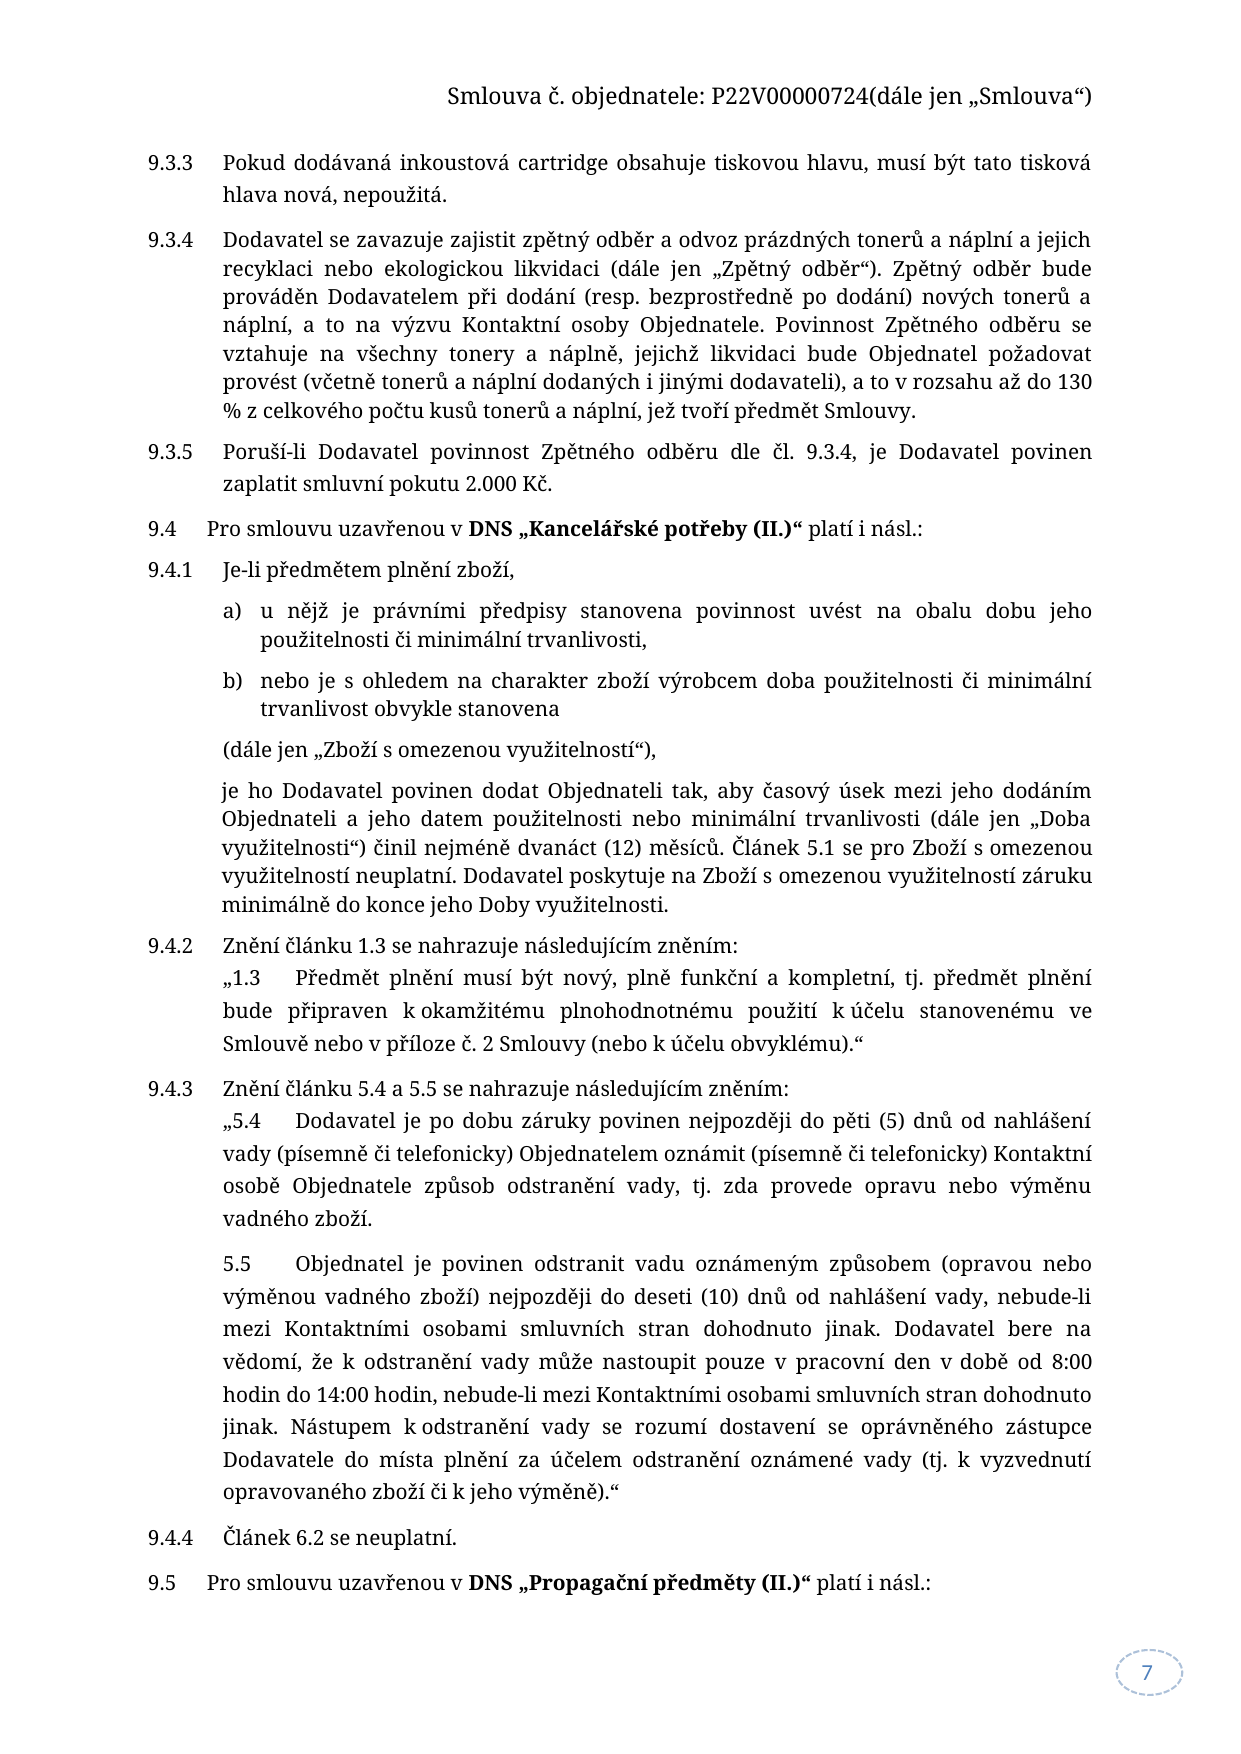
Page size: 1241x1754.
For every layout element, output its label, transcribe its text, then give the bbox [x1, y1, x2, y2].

list Je-li předmětem plnění zboží, [148, 556, 1093, 584]
list Znění článku 1.3 se nahrazuje následujícím zněním: [148, 931, 1093, 959]
list „5.4 Dodavatel je po dobu záruky povinen nejpozději do pěti (5) dnů od nahlášení vady (písemně či telefonicky) Objednatelem oznámit (písemně či telefonicky) Kontaktní osobě Objednatele způsob odstranění vady, tj. zda provede opravu nebo výměnu vadného zboží. [223, 1106, 1093, 1233]
list nebo je s ohledem na charakter zboží výrobcem doba použitelnosti či minimální trvanlivost obvykle stanovena [223, 666, 1093, 723]
list Článek 6.2 se neuplatní. [148, 1523, 1093, 1551]
list Pokud dodávaná inkoustová cartridge obsahuje tiskovou hlavu, musí být tato tisková hlava nová, nepoužitá. [148, 148, 1093, 209]
list Dodavatel se zavazuje zajistit zpětný odběr a odvoz prázdných tonerů a náplní a jejich recyklaci nebo ekologickou likvidaci (dále jen „Zpětný odběr“). Zpětný odběr bude prováděn Dodavatelem při dodání (resp. bezprostředně po dodání) nových tonerů a náplní, a to na výzvu Kontaktní osoby Objednatele. Povinnost Zpětného odběru se vztahuje na všechny tonery a náplně, jejichž likvidaci bude Objednatel požadovat provést (včetně tonerů a náplní dodaných i jinými dodavateli), a to v rozsahu až do 130 % z celkového počtu kusů tonerů a náplní, jež tvoří předmět Smlouvy. [148, 225, 1093, 424]
list u nějž je právními předpisy stanovena povinnost uvést na obalu dobu jeho použitelnosti či minimální trvanlivosti, [223, 596, 1093, 653]
text je ho Dodavatel povinen dodat Objednateli tak, aby časový úsek mezi jeho dodáním Objednateli a jeho datem použitelnosti nebo minimální trvanlivosti (dále jen „Doba využitelnosti“) činil nejméně dvanáct (12) měsíců. Článek 5.1 se pro Zboží s omezenou využitelností neuplatní. Dodavatel poskytuje na Zboží s omezenou využitelností záruku minimálně do konce jeho Doby využitelnosti. [221, 776, 1093, 918]
list „1.3 Předmět plnění musí být nový, plně funkční a kompletní, tj. předmět plnění bude připraven k okamžitému plnohodnotnému použití k účelu stanovenému ve Smlouvě nebo v příloze č. 2 Smlouvy (nebo k účelu obvyklému).“ [223, 963, 1093, 1057]
text (dále jen „Zboží s omezenou využitelností“), [223, 735, 1093, 764]
list 5.5 Objednatel je povinen odstranit vadu oznámeným způsobem (opravou nebo výměnou vadného zboží) nejpozději do deseti (10) dnů od nahlášení vady, nebude-li mezi Kontaktními osobami smluvních stran dohodnuto jinak. Dodavatel bere na vědomí, že k odstranění vady může nastoupit pouze v pracovní den v době od 8:00 hodin do 14:00 hodin, nebude-li mezi Kontaktními osobami smluvních stran dohodnuto jinak. Nástupem k odstranění vady se rozumí dostavení se oprávněného zástupce Dodavatele do místa plnění za účelem odstranění oznámené vady (tj. k vyzvednutí opravovaného zboží či k jeho výměně).“ [223, 1249, 1093, 1506]
list Pro smlouvu uzavřenou v DNS „Kancelářské potřeby (II.)“ platí i násl.: [148, 514, 1093, 543]
list Poruší-li Dodavatel povinnost Zpětného odběru dle čl. 9.3.4, je Dodavatel povinen zaplatit smluvní pokutu 2.000 Kč. [148, 437, 1093, 498]
list Pro smlouvu uzavřenou v DNS „Propagační předměty (II.)“ platí i násl.: [148, 1568, 1093, 1596]
list Znění článku 5.4 a 5.5 se nahrazuje následujícím zněním: [148, 1074, 1093, 1102]
